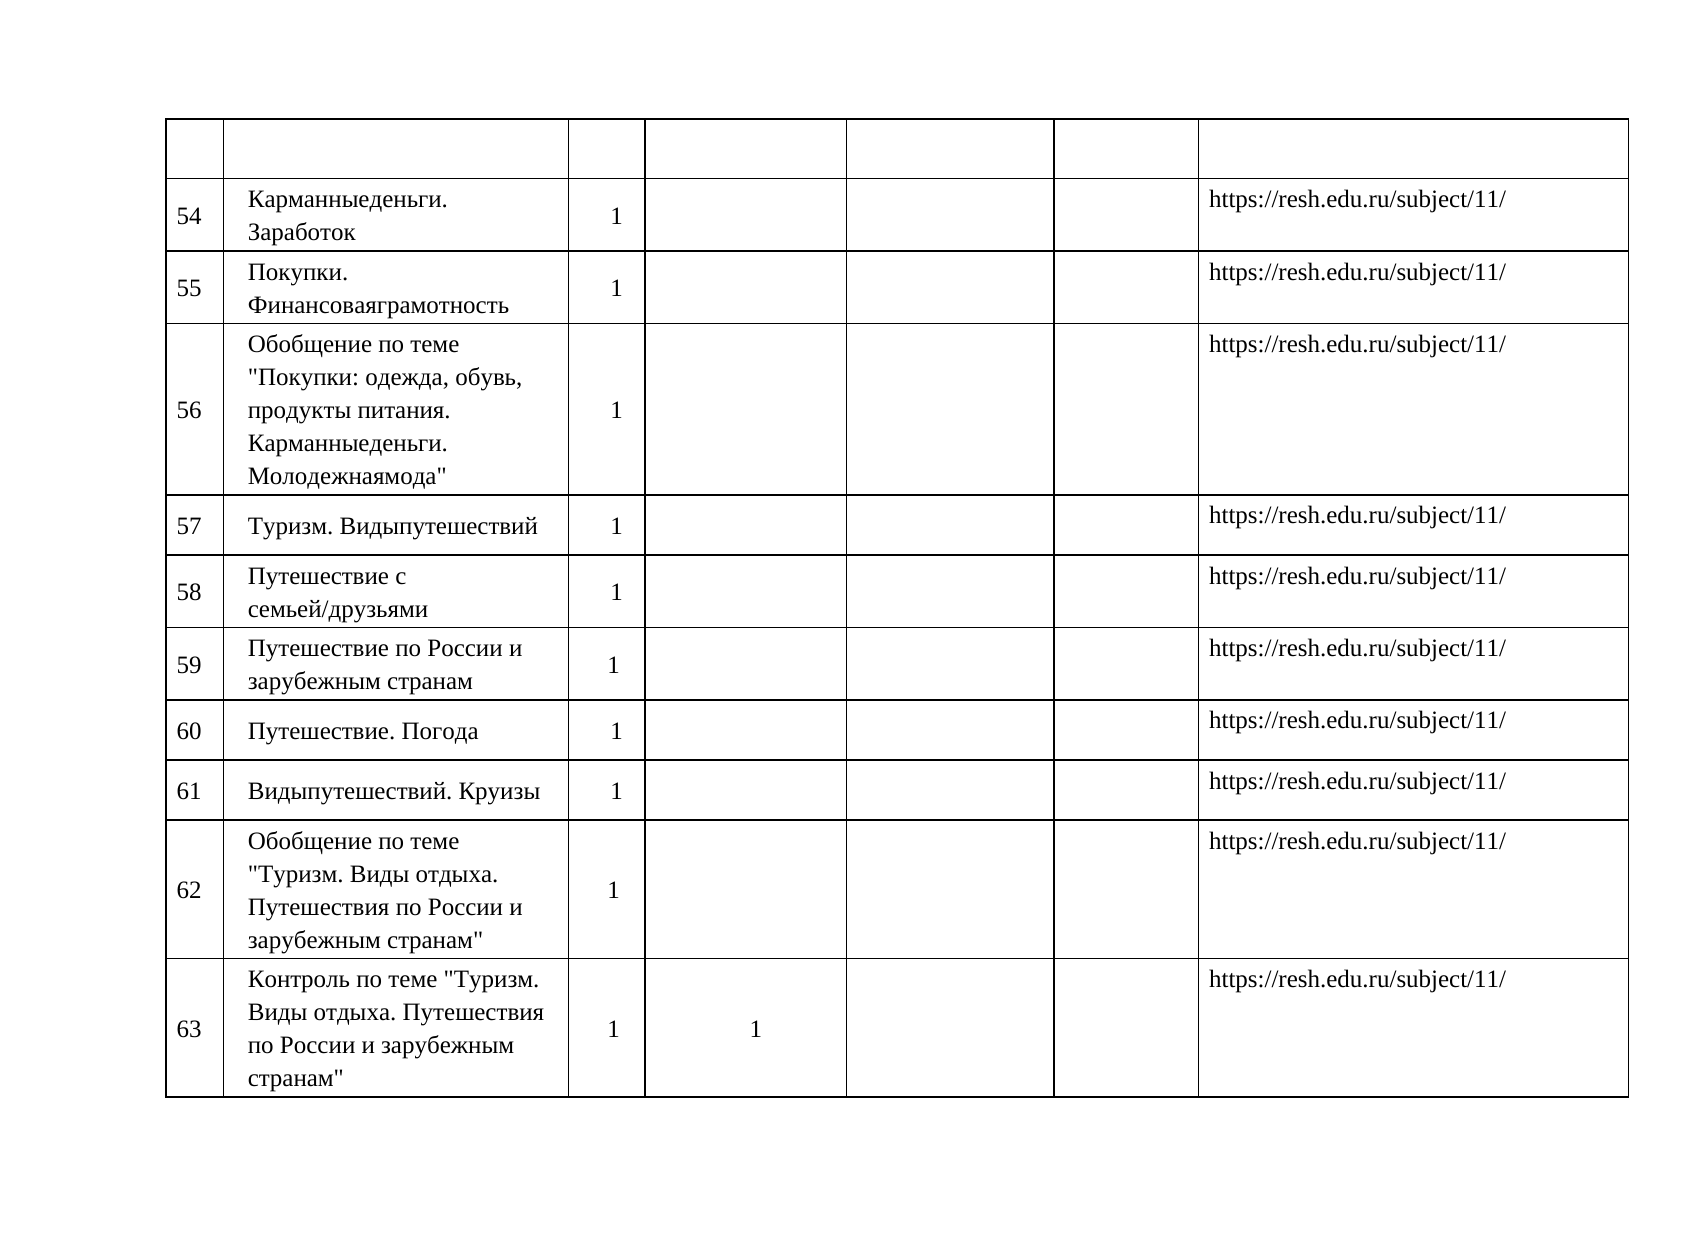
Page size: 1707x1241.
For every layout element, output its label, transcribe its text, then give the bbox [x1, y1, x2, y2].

table_cell [1055, 324, 1198, 494]
table_cell 58 [167, 556, 223, 626]
table_cell [646, 120, 846, 178]
table_cell Покупки. Финансоваяграмотность [224, 252, 568, 322]
table_cell 1 [569, 701, 644, 759]
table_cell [224, 120, 568, 178]
table_cell [1055, 496, 1198, 554]
table_cell [847, 496, 1053, 554]
table_cell [847, 821, 1053, 958]
table_cell https://resh.edu.ru/subject/11/ [1199, 701, 1628, 759]
table_cell Путешествие с семьей/друзьями [224, 556, 568, 626]
table_cell [1055, 628, 1198, 699]
table_cell https://resh.edu.ru/subject/11/ [1199, 252, 1628, 322]
table_cell 57 [167, 496, 223, 554]
table_cell 1 [569, 821, 644, 958]
table_cell [646, 496, 846, 554]
table_cell [1055, 701, 1198, 759]
table_cell 1 [569, 959, 644, 1096]
table_cell Обобщение по теме "Туризм. Виды отдыха. Путешествия по России и зарубежным странам" [224, 821, 568, 958]
table_cell [847, 120, 1053, 178]
table_cell [646, 628, 846, 699]
table_cell [1055, 959, 1198, 1096]
table_cell [847, 628, 1053, 699]
table_cell [1055, 556, 1198, 626]
table_cell 63 [167, 959, 223, 1096]
table_cell Карманныеденьги. Заработок [224, 179, 568, 250]
table_cell 1 [569, 556, 644, 626]
table_cell 62 [167, 821, 223, 958]
table_cell [646, 556, 846, 626]
table_cell 56 [167, 324, 223, 494]
table_cell [847, 701, 1053, 759]
table_cell 1 [569, 120, 644, 178]
table_cell [847, 556, 1053, 626]
table_cell [1055, 179, 1198, 250]
table_cell 53 [167, 120, 223, 178]
table_cell 1 [569, 324, 644, 494]
table_cell [847, 761, 1053, 819]
table_cell [1055, 821, 1198, 958]
table_cell 1 [569, 496, 644, 554]
table_cell [847, 252, 1053, 322]
table_cell 54 [167, 179, 223, 250]
table_cell Путешествие. Погода [224, 701, 568, 759]
table_cell [646, 821, 846, 958]
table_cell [1199, 959, 1628, 1096]
table_cell [1055, 252, 1198, 322]
table_cell [847, 959, 1053, 1096]
table_cell 1 [569, 179, 644, 250]
table_cell Контроль по теме "Туризм. Виды отдыха. Путешествия по России и зарубежным странам" [224, 959, 568, 1096]
table_cell 55 [167, 252, 223, 322]
table_cell https://resh.edu.ru/subject/11/ [1199, 761, 1628, 819]
table_cell https://resh.edu.ru/subject/11/ [1199, 628, 1628, 699]
table_cell Обобщение по теме "Покупки: одежда, обувь, продукты питания. Карманныеденьги. Молодежнаямода" [224, 324, 568, 494]
table_cell https://resh.edu.ru/subject/11/ [1199, 179, 1628, 250]
table_cell [646, 324, 846, 494]
table_cell https://resh.edu.ru/subject/11/ [1199, 556, 1628, 626]
table_cell 59 [167, 628, 223, 699]
table_cell [1055, 761, 1198, 819]
table_cell [646, 701, 846, 759]
table_cell https://resh.edu.ru/subject/11/ [1199, 496, 1628, 554]
table_cell [646, 179, 846, 250]
table_cell 61 [167, 761, 223, 819]
table_cell Туризм. Видыпутешествий [224, 496, 568, 554]
table_cell https://resh.edu.ru/subject/11/ [1199, 821, 1628, 958]
table_cell [646, 252, 846, 322]
table_cell 1 [646, 959, 846, 1096]
table_cell [1055, 120, 1198, 178]
table_cell 60 [167, 701, 223, 759]
table_cell Видыпутешествий. Круизы [224, 761, 568, 819]
table_cell 1 [569, 761, 644, 819]
table_cell [847, 324, 1053, 494]
table_cell [646, 761, 846, 819]
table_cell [1199, 120, 1628, 178]
table_cell https://resh.edu.ru/subject/11/ [1199, 324, 1628, 494]
table_cell 1 [569, 252, 644, 322]
table_cell [847, 179, 1053, 250]
table_cell 1 [569, 628, 644, 699]
table_cell Путешествие по России и зарубежным странам [224, 628, 568, 699]
